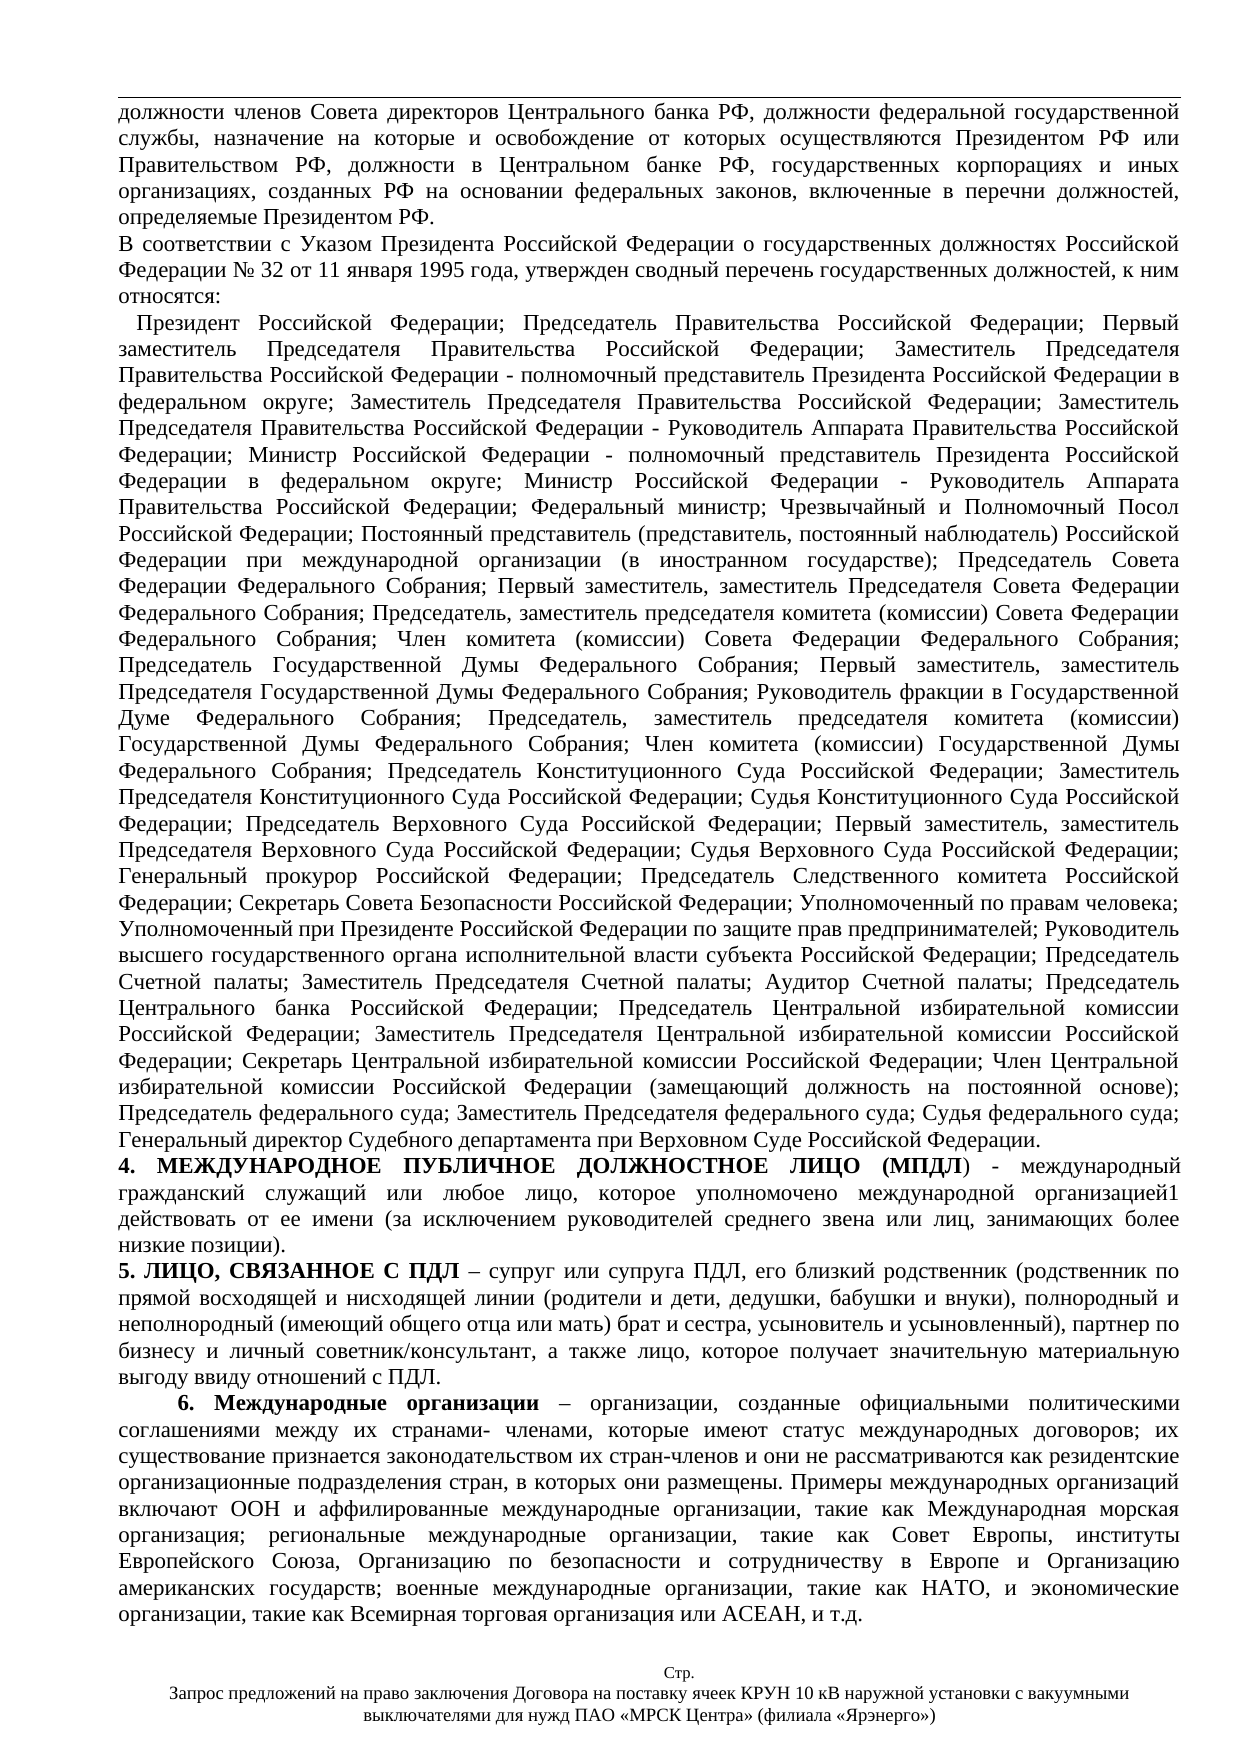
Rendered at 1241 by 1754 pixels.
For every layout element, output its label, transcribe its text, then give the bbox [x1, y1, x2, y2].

text В соответствии с Указом Президента Российской Федерации о государственных должностях Российской Федерации № 32 от 11 января 1995 года, утвержден сводный перечень государственных должностей, к ним относятся: [118, 230, 1181, 309]
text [118, 98, 1181, 230]
text 4. МЕЖДУНАРОДНОЕ ПУБЛИЧНОЕ ДОЛЖНОСТНОЕ ЛИЦО (МПДЛ) - международный гражданский служащий или любое лицо, которое уполномочено международной организацией1 действовать от ее имени (за исключением руководителей среднего звена или лиц, занимающих более низкие позиции). [118, 1152, 1181, 1258]
text 6. Международные организации – организации, созданные официальными политическими соглашениями между их странами- членами, которые имеют статус международных договоров; их существование признается законодательством их стран-членов и они не рассматриваются как резидентские организационные подразделения стран, в которых они размещены. Примеры международных организаций включают ООН и аффилированные международные организации, такие как Международная морская организация; региональные международные организации, такие как Совет Европы, институты Европейского Союза, Организацию по безопасности и сотрудничеству в Европе и Организацию американских государств; военные международные организации, такие как НАТО, и экономические организации, такие как Всемирная торговая организация или АСЕАН, и т.д. [118, 1389, 1181, 1627]
text Президент Российской Федерации; Председатель Правительства Российской Федерации; Первый заместитель Председателя Правительства Российской Федерации; Заместитель Председателя Правительства Российской Федерации - полномочный представитель Президента Российской Федерации в федеральном округе; Заместитель Председателя Правительства Российской Федерации; Заместитель Председателя Правительства Российской Федерации - Руководитель Аппарата Правительства Российской Федерации; Министр Российской Федерации - полномочный представитель Президента Российской Федерации в федеральном округе; Министр Российской Федерации - Руководитель Аппарата Правительства Российской Федерации; Федеральный министр; Чрезвычайный и Полномочный Посол Российской Федерации; Постоянный представитель (представитель, постоянный наблюдатель) Российской Федерации при международной организации (в иностранном государстве); Председатель Совета Федерации Федерального Собрания; Первый заместитель, заместитель Председателя Совета Федерации Федерального Собрания; Председатель, заместитель председателя комитета (комиссии) Совета Федерации Федерального Собрания; Член комитета (комиссии) Совета Федерации Федерального Собрания; Председатель Государственной Думы Федерального Собрания; Первый заместитель, заместитель Председателя Государственной Думы Федерального Собрания; Руководитель фракции в Государственной Думе Федерального Собрания; Председатель, заместитель председателя комитета (комиссии) Государственной Думы Федерального Собрания; Член комитета (комиссии) Государственной Думы Федерального Собрания; Председатель Конституционного Суда Российской Федерации; Заместитель Председателя Конституционного Суда Российской Федерации; Судья Конституционного Суда Российской Федерации; Председатель Верховного Суда Российской Федерации; Первый заместитель, заместитель Председателя Верховного Суда Российской Федерации; Судья Верховного Суда Российской Федерации; Генеральный прокурор Российской Федерации; Председатель Следственного комитета Российской Федерации; Секретарь Совета Безопасности Российской Федерации; Уполномоченный по правам человека; Уполномоченный при Президенте Российской Федерации по защите прав предпринимателей; Руководитель высшего государственного органа исполнительной власти субъекта Российской Федерации; Председатель Счетной палаты; Заместитель Председателя Счетной палаты; Аудитор Счетной палаты; Председатель Центрального банка Российской Федерации; Председатель Центральной избирательной комиссии Российской Федерации; Заместитель Председателя Центральной избирательной комиссии Российской Федерации; Секретарь Центральной избирательной комиссии Российской Федерации; Член Центральной избирательной комиссии Российской Федерации (замещающий должность на постоянной основе); Председатель федерального суда; Заместитель Председателя федерального суда; Судья федерального суда; Генеральный директор Судебного департамента при Верховном Суде Российской Федерации. [118, 309, 1181, 1152]
text 5. ЛИЦО, СВЯЗАННОЕ С ПДЛ – супруг или супруга ПДЛ, его близкий родственник (родственник по прямой восходящей и нисходящей линии (родители и дети, дедушки, бабушки и внуки), полнородный и неполнородный (имеющий общего отца или мать) брат и сестра, усыновитель и усыновленный), партнер по бизнесу и личный советник/консультант, а также лицо, которое получает значительную материальную выгоду ввиду отношений с ПДЛ. [118, 1258, 1181, 1389]
